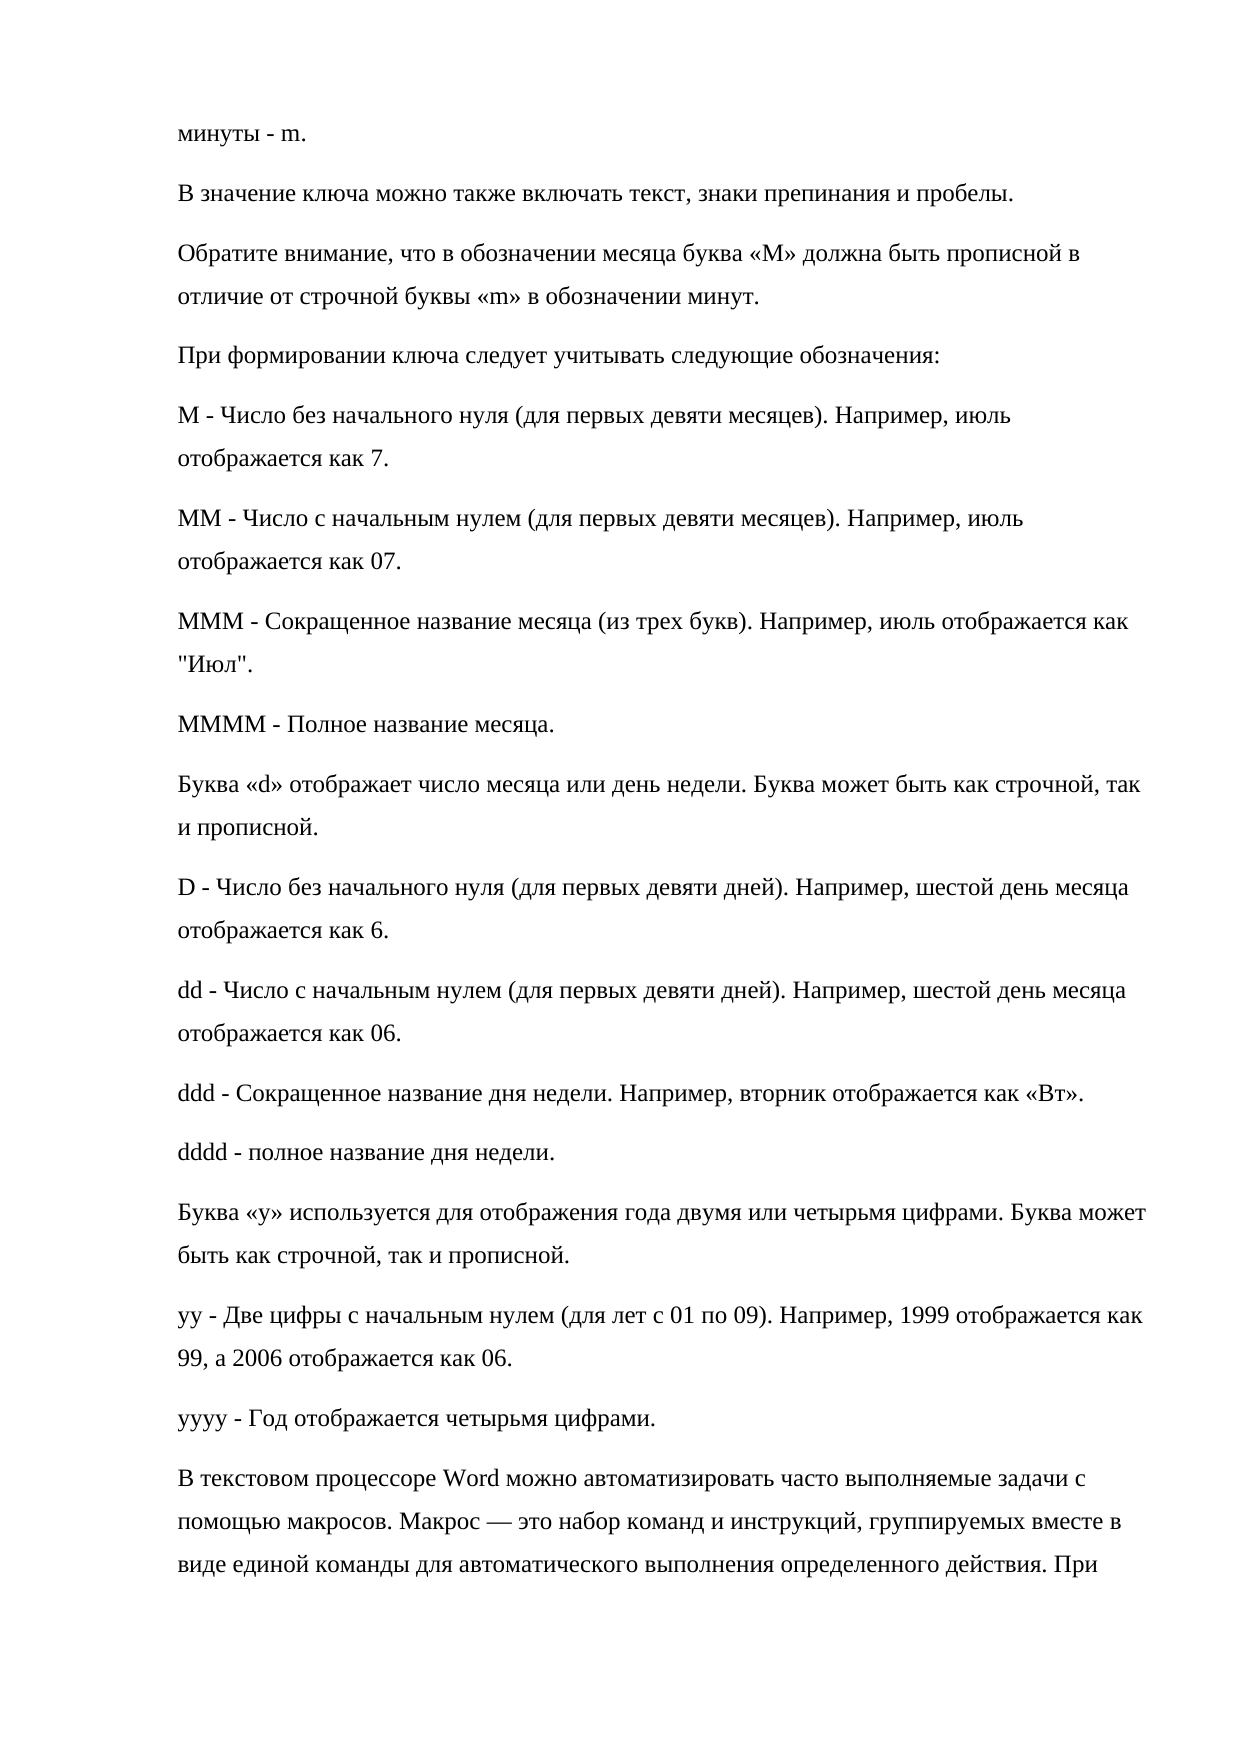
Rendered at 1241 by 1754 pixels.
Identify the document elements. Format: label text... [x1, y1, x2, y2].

text Обратите внимание, что в обозначении месяца буква «M» должна быть прописной в отличие от строчной буквы «m» в обозначении минут. [177, 238, 1152, 309]
text ММММ - Полное название месяца. [177, 709, 1152, 738]
text В значение ключа можно также включать текст, знаки препинания и пробелы. [177, 178, 1152, 207]
text yy - Две цифры с начальным нулем (для лет с 01 по 09). Например, 1999 отображается как 99, а 2006 отображается как 06. [177, 1300, 1152, 1372]
text MM - Число с начальным нулем (для первых девяти месяцев). Например, июль отображается как 07. [177, 503, 1152, 575]
text D - Число без начального нуля (для первых девяти дней). Например, шестой день месяца отображается как 6. [177, 872, 1152, 944]
text MMM - Сокращенное название месяца (из трех букв). Например, июль отображается как "Июл". [177, 606, 1152, 678]
text Буква «y» используется для отображения года двумя или четырьмя цифрами. Буква может быть как строчной, так и прописной. [177, 1197, 1152, 1269]
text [177, 1463, 1152, 1578]
text yyyy - Год отображается четырьмя цифрами. [177, 1403, 1152, 1432]
text минуты - m. [177, 118, 1152, 147]
text При формировании ключа следует учитывать следующие обозначения: [177, 341, 1152, 369]
text dddd - полное название дня недели. [177, 1137, 1152, 1166]
text Буква «d» отображает число месяца или день недели. Буква может быть как строчной, так и прописной. [177, 769, 1152, 841]
text ddd - Сокращенное название дня недели. Например, вторник отображается как «Вт». [177, 1078, 1152, 1106]
text M - Число без начального нуля (для первых девяти месяцев). Например, июль отображается как 7. [177, 400, 1152, 472]
text dd - Число с начальным нулем (для первых девяти дней). Например, шестой день месяца отображается как 06. [177, 975, 1152, 1047]
